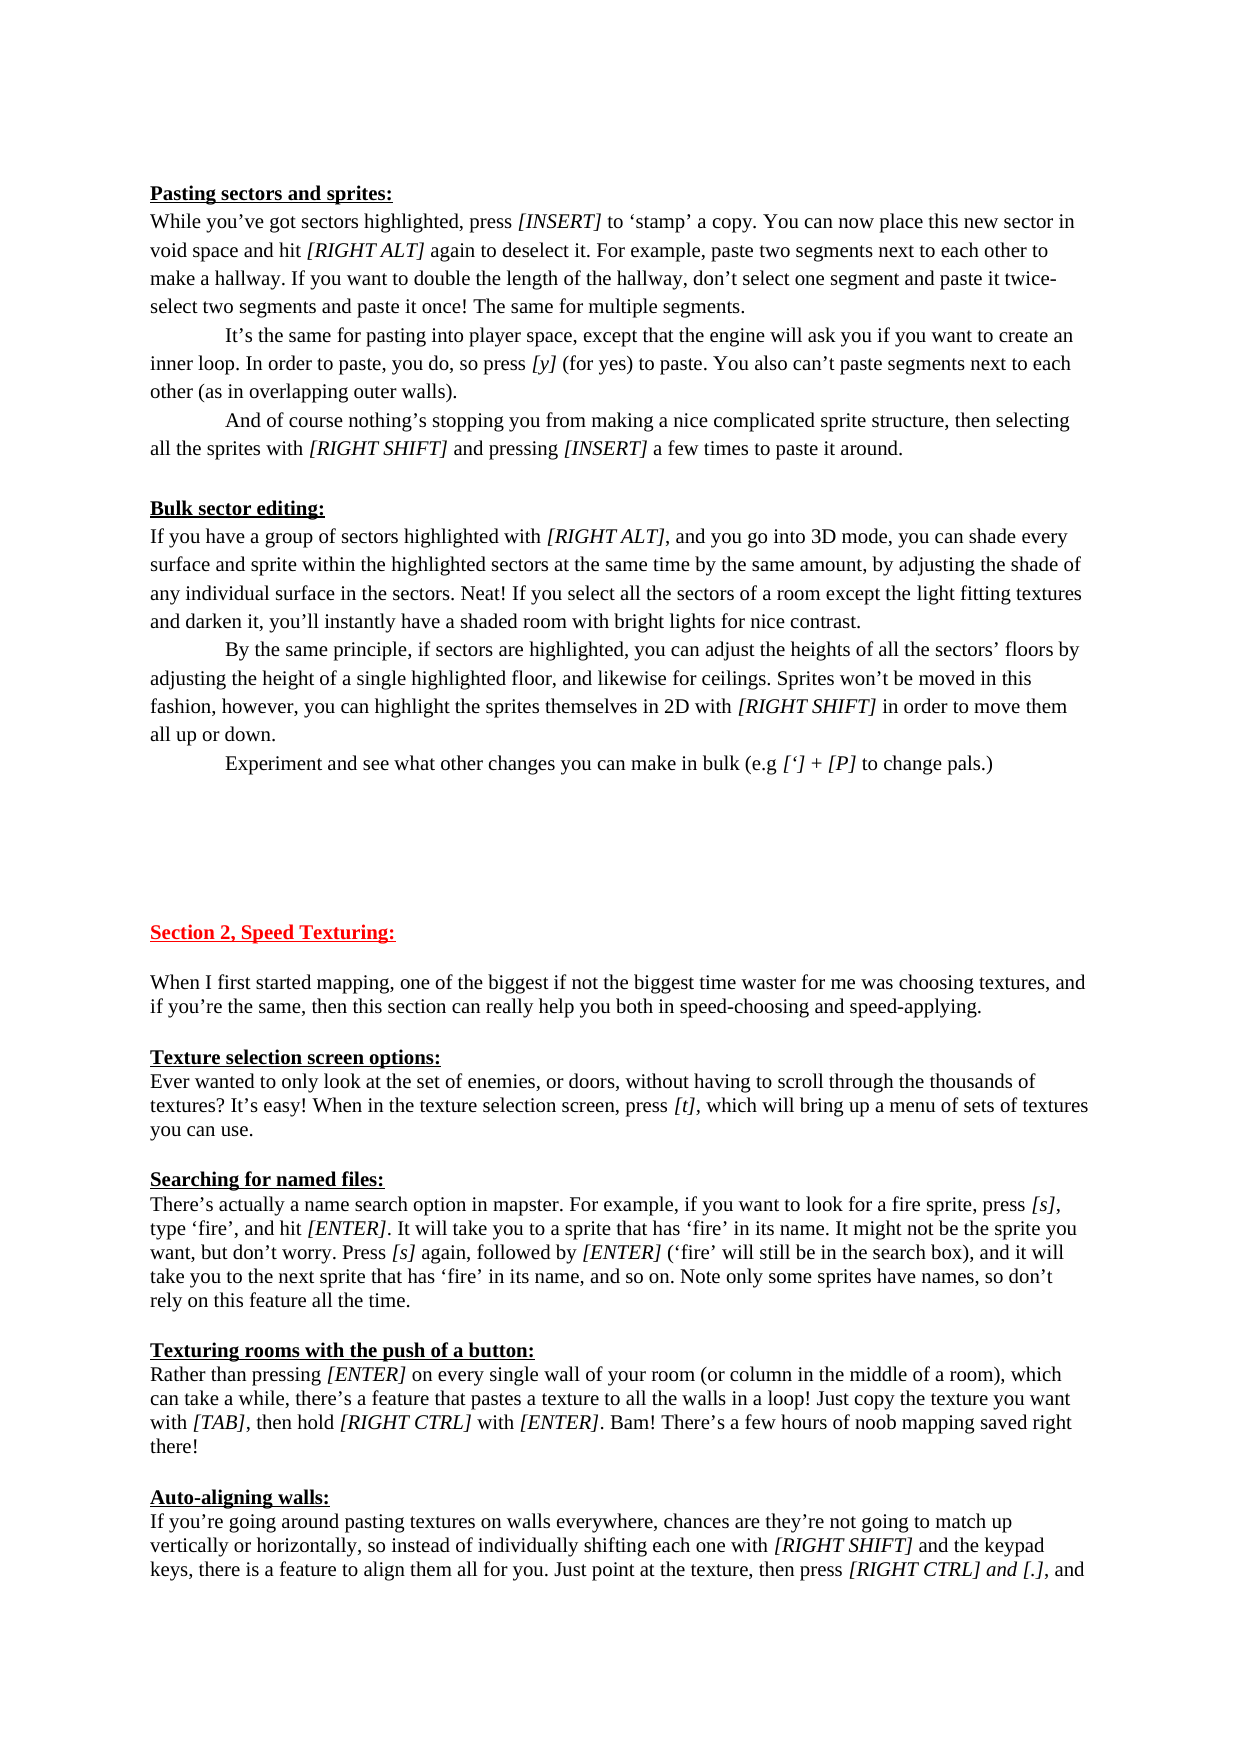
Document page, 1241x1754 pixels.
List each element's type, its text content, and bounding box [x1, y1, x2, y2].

text There’s actually a name search option in mapster. For example, if you want to look for a fire sprite, press [s], type ‘fire’, and hit [ENTER]. It will take you to a sprite that has ‘fire’ in its name. It might not be the sprite you want, but don’t worry. Press [s] again, followed by [ENTER] (‘fire’ will still be in the search box), and it will take you to the next sprite that has ‘fire’ in its name, and so on. Note only some sprites have names, so don’t rely on this feature all the time. [150, 1191, 1090, 1312]
text Ever wanted to only look at the set of enemies, or doors, without having to scroll through the thousands of textures? It’s easy! When in the texture selection screen, press [t], which will bring up a menu of sets of textures you can use. [150, 1069, 1090, 1141]
text Bulk sector editing: [150, 495, 1090, 519]
text Experiment and see what other changes you can make in bulk (e.g [‘] + [P] to change pals.) [150, 750, 1090, 774]
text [150, 1509, 1090, 1581]
text Rather than pressing [ENTER] on every single wall of your room (or column in the middle of a room), which can take a while, there’s a feature that pastes a texture to all the walls in a loop! Just copy the texture you want with [TAB], then hold [RIGHT CTRL] with [ENTER]. Bam! There’s a few hours of noob mapping saved right there! [150, 1362, 1090, 1458]
text Pasting sectors and sprites: [150, 181, 1090, 205]
text Section 2, Speed Texturing: [150, 920, 1090, 944]
text And of course nothing’s stopping you from making a nice complicated sprite structure, then selecting all the sprites with [RIGHT SHIFT] and pressing [INSERT] a few times to paste it around. [150, 408, 1090, 460]
text Texturing rooms with the push of a button: [150, 1338, 1090, 1362]
text It’s the same for pasting into player space, except that the engine will ask you if you want to create an inner loop. In order to paste, you do, so press [y] (for yes) to paste. You also can’t paste segments next to each other (as in overlapping outer walls). [150, 323, 1090, 403]
text Auto-aligning walls: [150, 1485, 1090, 1509]
text When I first started mapping, one of the biggest if not the biggest time waster for me was choosing textures, and if you’re the same, then this section can really help you both in speed-choosing and speed-applying. [150, 970, 1090, 1018]
text Texture selection screen options: [150, 1045, 1090, 1069]
text Searching for named files: [150, 1167, 1090, 1191]
text If you have a group of sectors highlighted with [RIGHT ALT], and you go into 3D mode, you can shade every surface and sprite within the highlighted sectors at the same time by the same amount, by adjusting the shade of any individual surface in the sectors. Neat! If you select all the sectors of a room except the light fitting textures and darken it, you’ll instantly have a shaded room with bright lights for nice contrast. [150, 524, 1090, 633]
text While you’ve got sectors highlighted, press [INSERT] to ‘stamp’ a copy. You can now place this new sector in void space and hit [RIGHT ALT] again to deselect it. For example, paste two segments next to each other to make a hallway. If you want to double the length of the hallway, don’t select one segment and paste it twice- select two segments and paste it once! The same for multiple segments. [150, 209, 1090, 318]
text By the same principle, if sectors are highlighted, you can adjust the heights of all the sectors’ floors by adjusting the height of a single highlighted floor, and likewise for ceilings. Sprites won’t be moved in this fashion, however, you can highlight the sprites themselves in 2D with [RIGHT SHIFT] in order to move them all up or down. [150, 637, 1090, 746]
